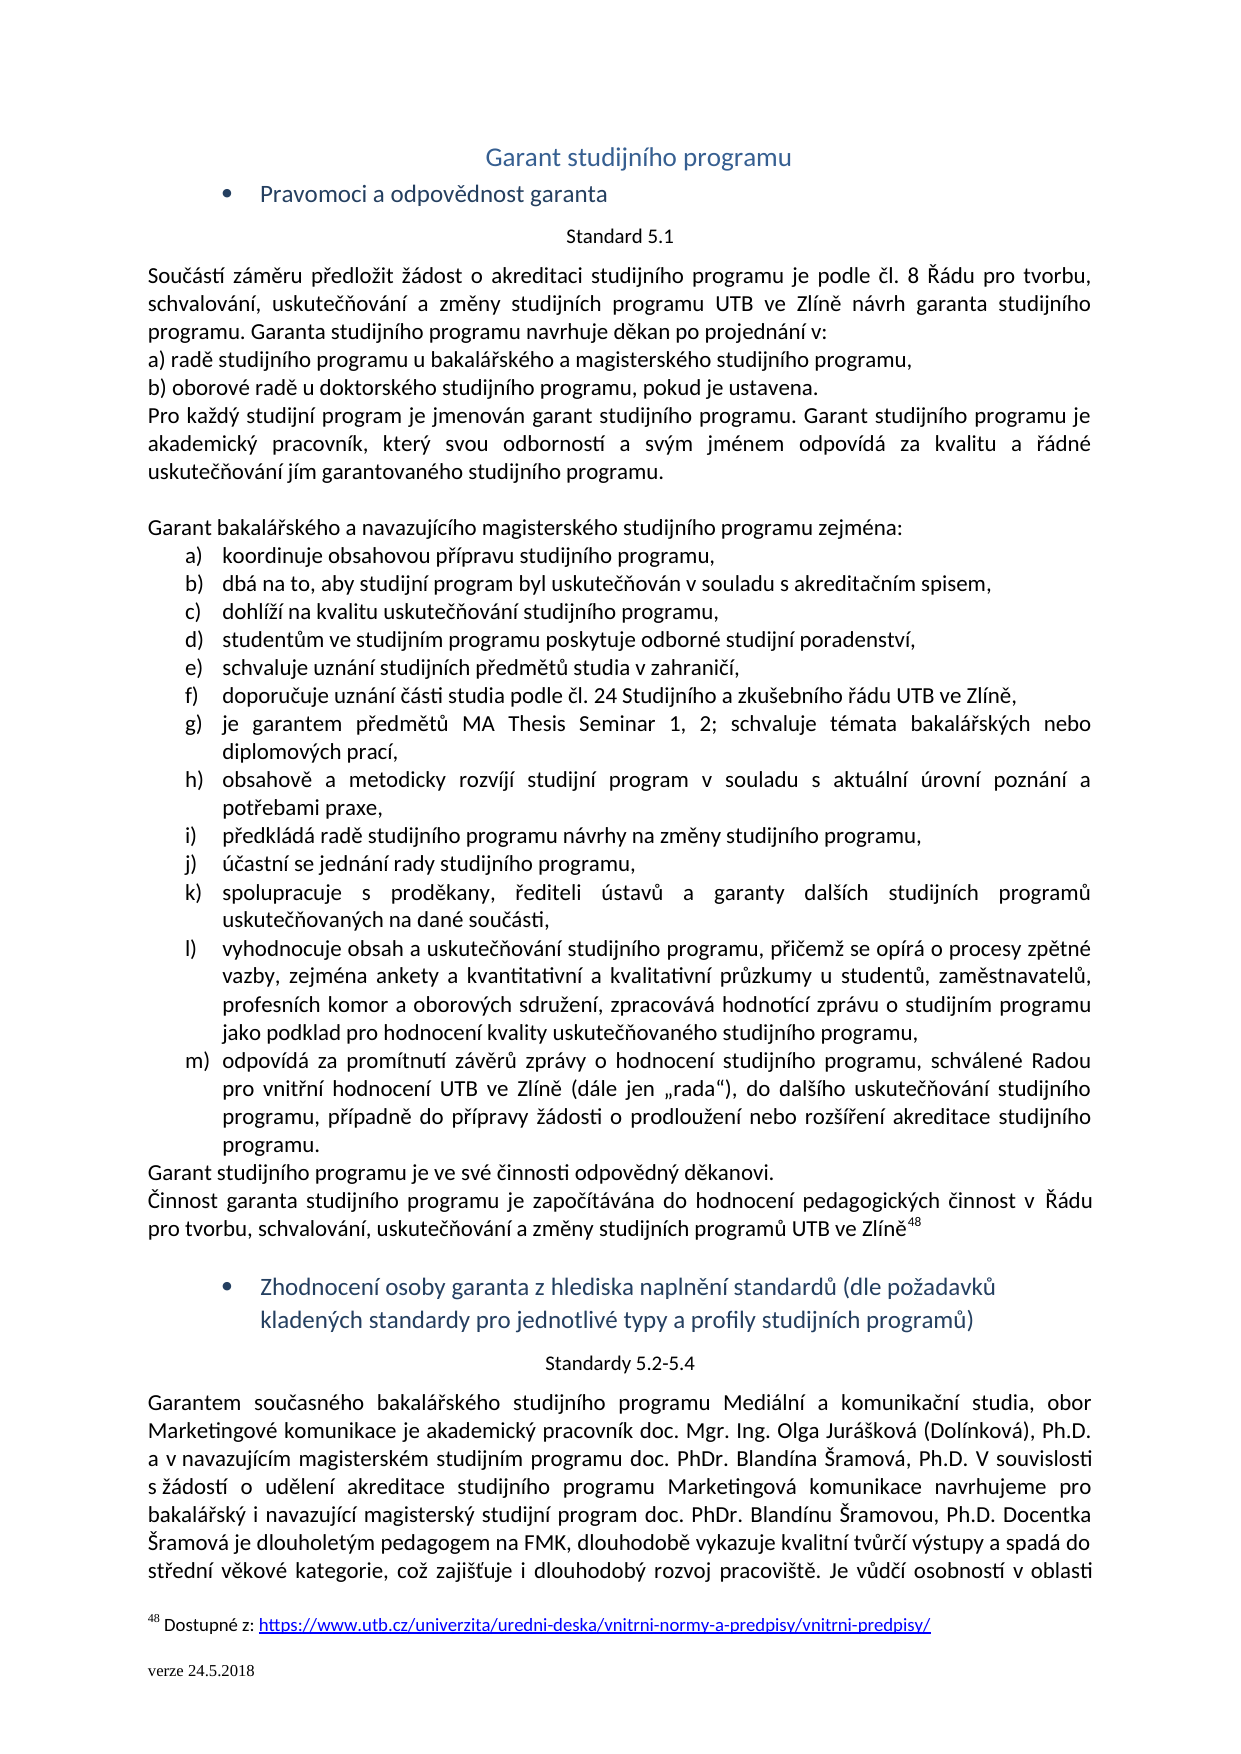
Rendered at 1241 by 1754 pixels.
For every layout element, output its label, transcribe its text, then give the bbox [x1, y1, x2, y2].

text Garant studijního programu je ve své činnosti odpovědný děkanovi. [148, 1158, 1093, 1186]
list vyhodnocuje obsah a uskutečňování studijního programu, přičemž se opírá o procesy zpětné vazby, zejména ankety a kvantitativní a kvalitativní průzkumy u studentů, zaměstnavatelů, profesních komor a oborových sdružení, zpracovává hodnotící zprávu o studijním programu jako podklad pro hodnocení kvality uskutečňovaného studijního programu, [185, 934, 1093, 1046]
list odpovídá za promítnutí závěrů zprávy o hodnocení studijního programu, schválené Radou pro vnitřní hodnocení UTB ve Zlíně (dále jen „rada“), do dalšího uskutečňování studijního programu, případně do přípravy žádosti o prodloužení nebo rozšíření akreditace studijního programu. [185, 1046, 1093, 1158]
list doporučuje uznání části studia podle čl. 24 Studijního a zkušebního řádu UTB ve Zlíně, [185, 681, 1093, 709]
list předkládá radě studijního programu návrhy na změny studijního programu, [185, 822, 1093, 849]
list studentům ve studijním programu poskytuje odborné studijní poradenství, [185, 625, 1093, 653]
text Činnost garanta studijního programu je započítávána do hodnocení pedagogických činnost v Řádu pro tvorbu, schvalování, uskutečňování a změny studijních programů UTB ve Zlíně [148, 1186, 1093, 1242]
list schvaluje uznání studijních předmětů studia v zahraničí, [185, 653, 1093, 681]
text Pro každý studijní program je jmenován garant studijního programu. Garant studijního programu je akademický pracovník, který svou odborností a svým jménem odpovídá za kvalitu a řádné uskutečňování jím garantovaného studijního programu. [148, 401, 1093, 485]
text a) radě studijního programu u bakalářského a magisterského studijního programu, [148, 345, 1093, 373]
subtitle Garant studijního programu [185, 141, 1093, 174]
text Standardy 5.2-5.4 [148, 1350, 1093, 1375]
list koordinuje obsahovou přípravu studijního programu, [185, 541, 1093, 569]
subtitle Zhodnocení osoby garanta z hlediska naplnění standardů (dle požadavků kladených standardy pro jednotlivé typy a profily studijních programů) [223, 1271, 1093, 1335]
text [148, 1388, 1093, 1584]
list účastní se jednání rady studijního programu, [185, 849, 1093, 878]
text Standard 5.1 [148, 223, 1093, 249]
list dohlíží na kvalitu uskutečňování studijního programu, [185, 597, 1093, 625]
list dbá na to, aby studijní program byl uskutečňován v souladu s akreditačním spisem, [185, 569, 1093, 597]
subtitle Pravomoci a odpovědnost garanta [223, 178, 1093, 208]
text Garant bakalářského a navazujícího magisterského studijního programu zejména: [148, 513, 1093, 541]
list je garantem předmětů MA Thesis Seminar 1, 2; schvaluje témata bakalářských nebo diplomových prací, [185, 709, 1093, 766]
text Součástí záměru předložit žádost o akreditaci studijního programu je podle čl. 8 Řádu pro tvorbu, schvalování, uskutečňování a změny studijních programu UTB ve Zlíně návrh garanta studijního programu. Garanta studijního programu navrhuje děkan po projednání v: [148, 261, 1093, 345]
list spolupracuje s proděkany, řediteli ústavů a garanty dalších studijních programů uskutečňovaných na dané součásti, [185, 878, 1093, 934]
text b) oborové radě u doktorského studijního programu, pokud je ustavena. [148, 373, 1093, 401]
list obsahově a metodicky rozvíjí studijní program v souladu s aktuální úrovní poznání a potřebami praxe, [185, 766, 1093, 822]
